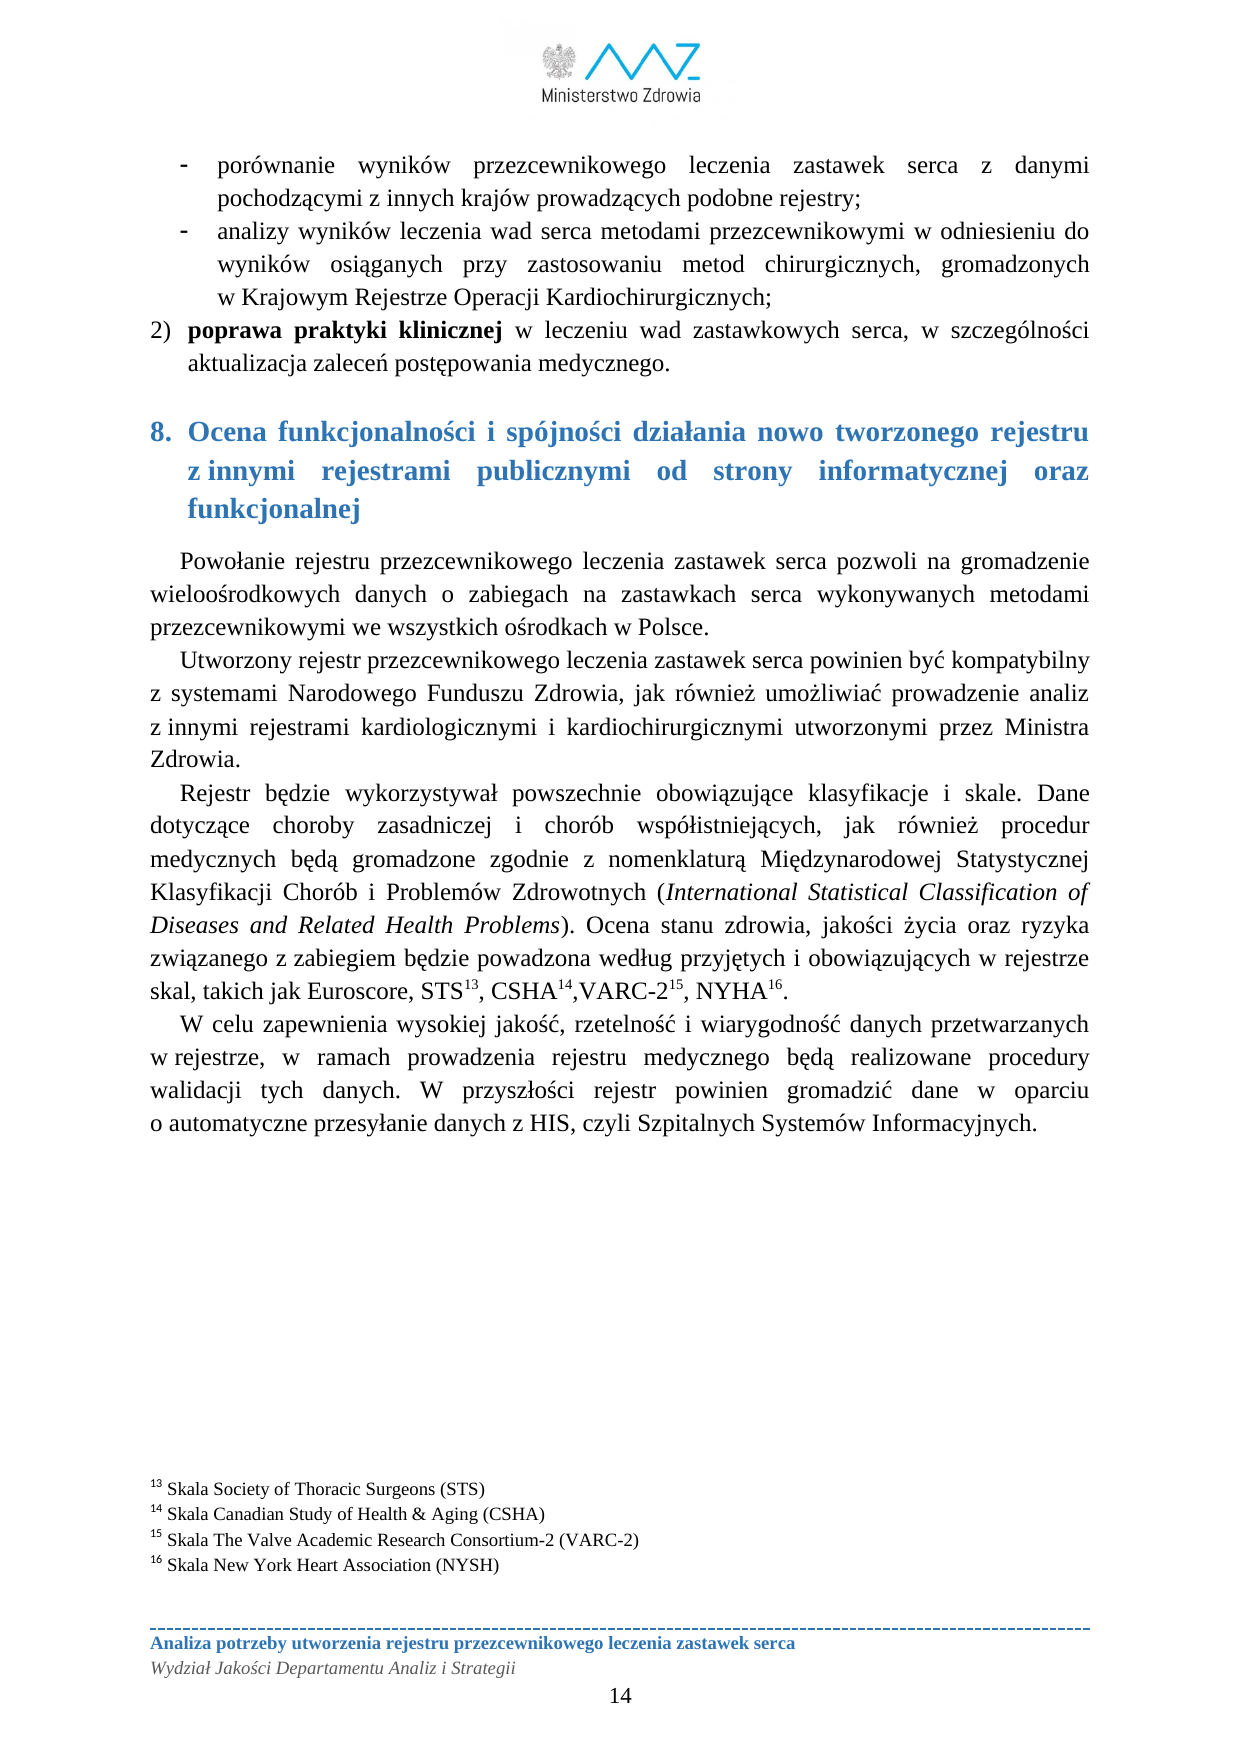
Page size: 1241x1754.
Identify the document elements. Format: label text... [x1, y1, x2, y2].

text W celu zapewnienia wysokiej jakość, rzetelność i wiarygodność danych przetwarzanych w rejestrze, w ramach prowadzenia rejestru medycznego będą realizowane procedury walidacji tych danych. W przyszłości rejestr powinien gromadzić dane w oparciu o automatyczne przesyłanie danych z HIS, czyli Szpitalnych Systemów Informacyjnych. [150, 1009, 1090, 1137]
text Powołanie rejestru przezcewnikowego leczenia zastawek serca pozwoli na gromadzenie wieloośrodkowych danych o zabiegach na zastawkach serca wykonywanych metodami przezcewnikowymi we wszystkich ośrodkach w Polsce. [150, 546, 1090, 641]
text Rejestr będzie wykorzystywał powszechnie obowiązujące klasyfikacje i skale. Dane dotyczące choroby zasadniczej i chorób współistniejących, jak również procedur medycznych będą gromadzone zgodnie z nomenklaturą Międzynarodowej Statystycznej Klasyfikacji Chorób i Problemów Zdrowotnych (International Statistical Classification of Diseases and Related Health Problems). Ocena stanu zdrowia, jakości życia oraz ryzyka związanego z zabiegiem będzie powadzona według przyjętych i obowiązujących w rejestrze skal, takich jak Euroscore, STS, CSHA,VARC-2, NYHA. [150, 778, 1090, 1004]
list Ocena funkcjonalności i spójności działania nowo tworzonego rejestru z innymi rejestrami publicznymi od strony informatycznej oraz funkcjonalnej [150, 414, 1090, 525]
list analizy wyników leczenia wad serca metodami przezcewnikowymi w odniesieniu do wyników osiąganych przy zastosowaniu metod chirurgicznych, gromadzonych w Krajowym Rejestrze Operacji Kardiochirurgicznych; [179, 216, 1090, 311]
list porównanie wyników przezcewnikowego leczenia zastawek serca z danymi pochodzącymi z innych krajów prowadzących podobne rejestry; [179, 150, 1090, 212]
text Utworzony rejestr przezcewnikowego leczenia zastawek serca powinien być kompatybilny z systemami Narodowego Funduszu Zdrowia, jak również umożliwiać prowadzenie analiz z innymi rejestrami kardiologicznymi i kardiochirurgicznymi utworzonymi przez Ministra Zdrowia. [150, 646, 1090, 773]
list poprawa praktyki klinicznej w leczeniu wad zastawkowych serca, w szczególności aktualizacja zaleceń postępowania medycznego. [150, 315, 1090, 377]
